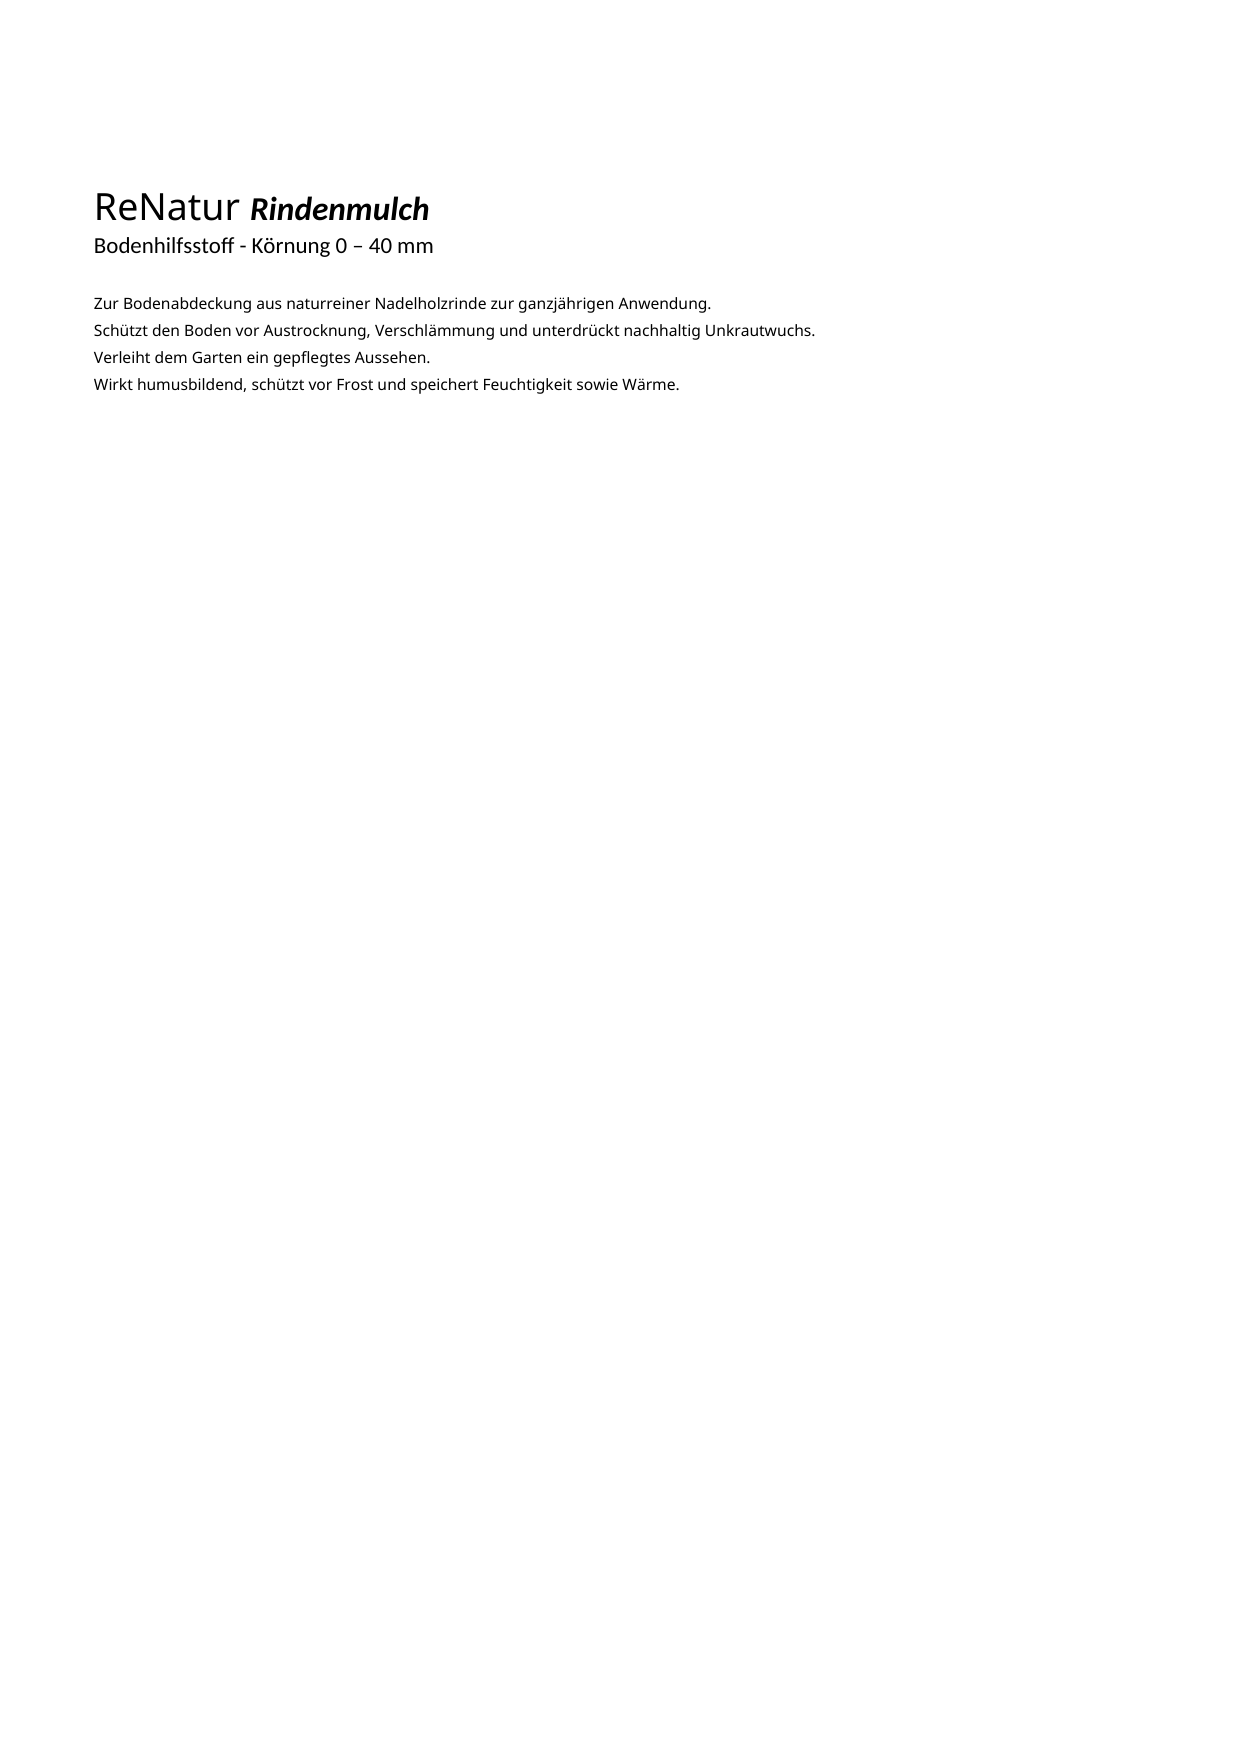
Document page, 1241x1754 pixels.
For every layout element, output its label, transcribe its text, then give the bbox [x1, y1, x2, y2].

text Wirkt humusbildend, schützt vor Frost und speichert Feuchtigkeit sowie Wärme. [94, 374, 1146, 395]
text Schützt den Boden vor Austrocknung, Verschlämmung und unterdrückt nachhaltig Unkrautwuchs. [94, 320, 1146, 341]
text ReNatur Rindenmulch [94, 180, 1146, 231]
text Zur Bodenabdeckung aus naturreiner Nadelholzrinde zur ganzjährigen Anwendung. [94, 293, 1146, 314]
text Bodenhilfsstoff - Körnung 0 – 40 mm [94, 231, 1146, 259]
text Verleiht dem Garten ein gepflegtes Aussehen. [94, 347, 1146, 368]
